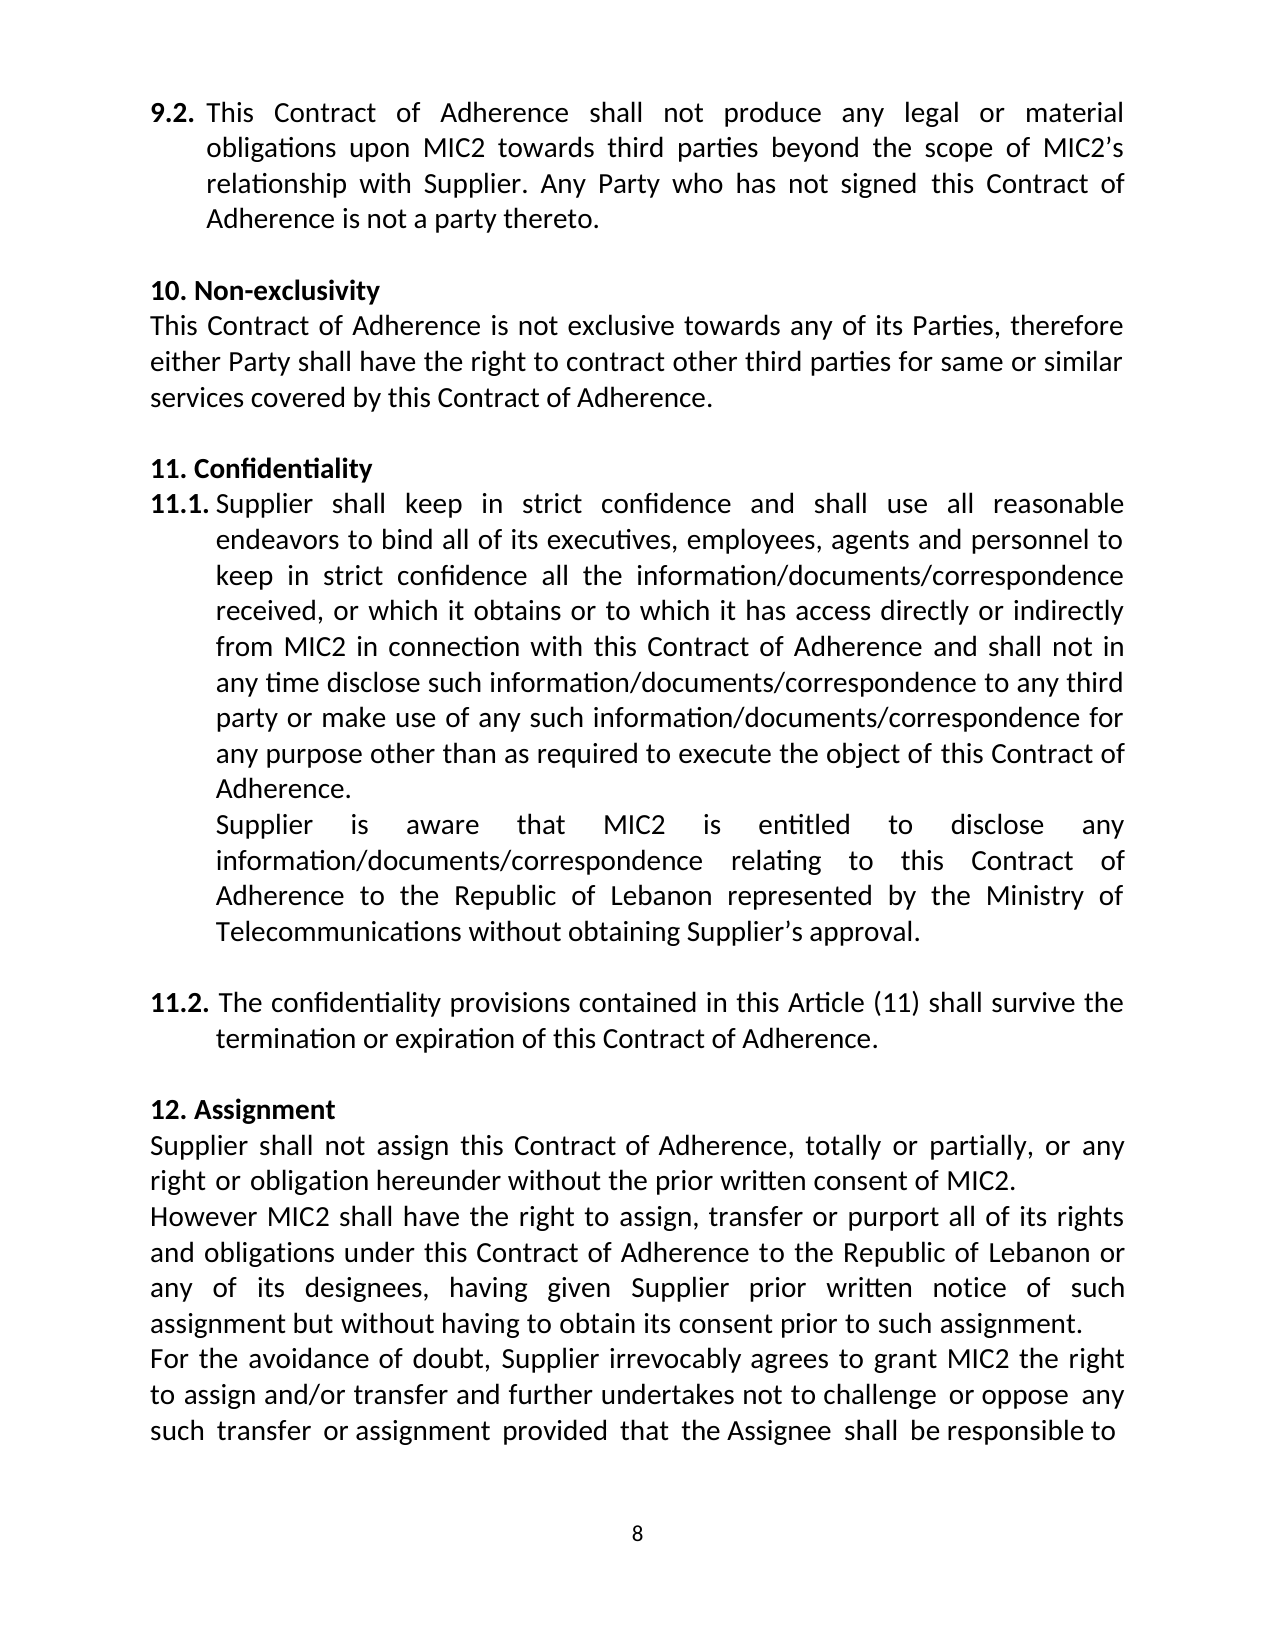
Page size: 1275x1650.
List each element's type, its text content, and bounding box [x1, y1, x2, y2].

text 10. Non-exclusivity [150, 272, 1125, 307]
text 11.2. The confidentiality provisions contained in this Article (11) shall survive the termination or expiration of this Contract of Adherence. [150, 984, 1125, 1056]
text 11. Confidentiality [150, 450, 1125, 486]
text Supplier shall not assign this Contract of Adherence, totally or partially, or any right or obligation hereunder without the prior written consent of MIC2. [150, 1127, 1125, 1198]
text 9.2. This Contract of Adherence shall not produce any legal or material obligations upon MIC2 towards third parties beyond the scope of MIC2’s relationship with Supplier. Any Party who has not signed this Contract of Adherence is not a party thereto. [150, 94, 1125, 236]
text This Contract of Adherence is not exclusive towards any of its Parties, therefore either Party shall have the right to contract other third parties for same or similar services covered by this Contract of Adherence. [150, 307, 1125, 414]
text However MIC2 shall have the right to assign, transfer or purport all of its rights and obligations under this Contract of Adherence to the Republic of Lebanon or any of its designees, having given Supplier prior written notice of such assignment but without having to obtain its consent prior to such assignment. [150, 1198, 1125, 1341]
text 11.1. Supplier shall keep in strict confidence and shall use all reasonable endeavors to bind all of its executives, employees, agents and personnel to keep in strict confidence all the information/documents/correspondence received, or which it obtains or to which it has access directly or indirectly from MIC2 in connection with this Contract of Adherence and shall not in any time disclose such information/documents/correspondence to any third party or make use of any such information/documents/correspondence for any purpose other than as required to execute the object of this Contract of Adherence. [150, 486, 1125, 806]
text For the avoidance of doubt, Supplier irrevocably agrees to grant MIC2 the right to assign and/or transfer and further undertakes not to challenge or oppose any such transfer or assignment provided that the Assignee shall be responsible to [150, 1341, 1125, 1447]
text 12. Assignment [150, 1091, 1125, 1127]
text Supplier is aware that MIC2 is entitled to disclose any information/documents/correspondence relating to this Contract of Adherence to the Republic of Lebanon represented by the Ministry of Telecommunications without obtaining Supplier’s approval. [216, 806, 1125, 949]
